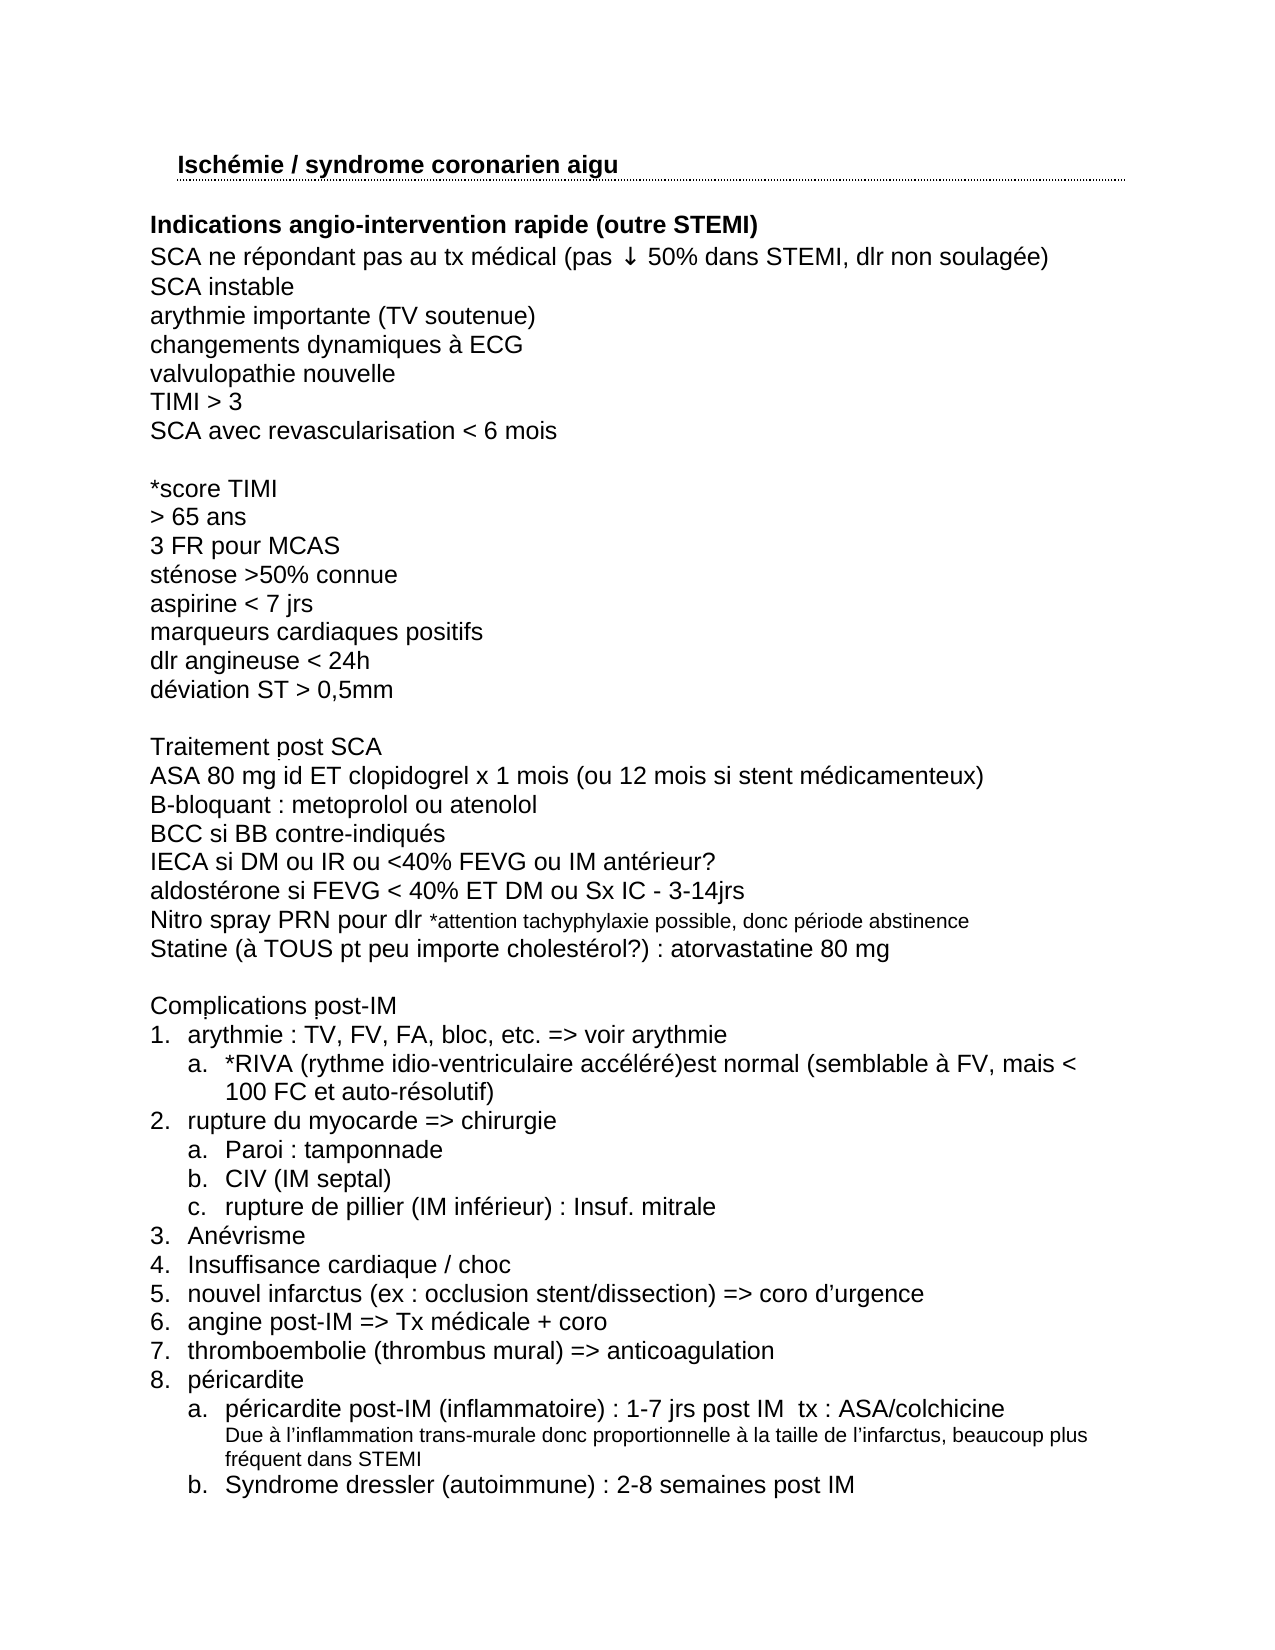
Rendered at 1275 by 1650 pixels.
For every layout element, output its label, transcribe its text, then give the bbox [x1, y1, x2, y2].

text ASA 80 mg id ET clopidogrel x 1 mois (ou 12 mois si stent médicamenteux) [150, 761, 1125, 790]
text Complications post-IM [150, 991, 1125, 1020]
text dlr angineuse < 24h [150, 646, 1125, 675]
text aspirine < 7 jrs [150, 589, 1125, 617]
text sténose >50% connue [150, 560, 1125, 589]
text B-bloquant : metoprolol ou atenolol [150, 790, 1125, 819]
list rupture du myocarde => chirurgie [150, 1106, 1125, 1135]
text Ischémie / syndrome coronarien aigu [177, 150, 1125, 181]
list Insuffisance cardiaque / choc [150, 1250, 1125, 1279]
list CIV (IM septal) [187, 1164, 1125, 1192]
list arythmie : TV, FV, FA, bloc, etc. => voir arythmie [150, 1020, 1125, 1049]
text marqueurs cardiaques positifs [150, 617, 1125, 646]
text Statine (à TOUS pt peu importe cholestérol?) : atorvastatine 80 mg [150, 934, 1125, 962]
list *RIVA (rythme idio-ventriculaire accéléré)est normal (semblable à FV, mais < 100 FC et auto-résolutif) [187, 1049, 1125, 1106]
text valvulopathie nouvelle [150, 359, 1125, 387]
text déviation ST > 0,5mm [150, 675, 1125, 704]
list Syndrome dressler (autoimmune) : 2-8 semaines post IM [187, 1470, 1125, 1499]
text > 65 ans [150, 502, 1125, 531]
text SCA instable [150, 272, 1125, 301]
text *score TIMI [150, 474, 1125, 502]
text Indications angio-intervention rapide (outre STEMI) [150, 209, 1125, 238]
list thromboembolie (thrombus mural) => anticoagulation [150, 1336, 1125, 1365]
list Anévrisme [150, 1221, 1125, 1250]
text 3 FR pour MCAS [150, 531, 1125, 560]
list Paroi : tamponnade [187, 1135, 1125, 1164]
text Nitro spray PRN pour dlr *attention tachyphylaxie possible, donc période abstinence [150, 905, 1125, 934]
list angine post-IM => Tx médicale + coro [150, 1307, 1125, 1336]
text arythmie importante (TV soutenue) [150, 301, 1125, 330]
text BCC si BB contre-indiqués IECA si DM ou IR ou <40% FEVG ou IM antérieur? [150, 819, 1125, 876]
text aldostérone si FEVG < 40% ET DM ou Sx IC - 3-14jrs [150, 876, 1125, 905]
list péricardite post-IM (inflammatoire) : 1-7 jrs post IM tx : ASA/colchicine Due à l’inflammation trans-murale donc proportionnelle à la taille de l’infarctus, beaucoup plus fréquent dans STEMI [187, 1394, 1125, 1470]
text changements dynamiques à ECG [150, 330, 1125, 359]
list péricardite [150, 1365, 1125, 1394]
text Traitement post SCA [150, 732, 1125, 761]
text SCA avec revascularisation < 6 mois [150, 416, 1125, 445]
list rupture de pillier (IM inférieur) : Insuf. mitrale [187, 1192, 1125, 1221]
list nouvel infarctus (ex : occlusion stent/dissection) => coro d’urgence [150, 1279, 1125, 1307]
text TIMI > 3 [150, 387, 1125, 416]
text SCA ne répondant pas au tx médical (pas ↓ 50% dans STEMI, dlr non soulagée) [150, 238, 1125, 272]
